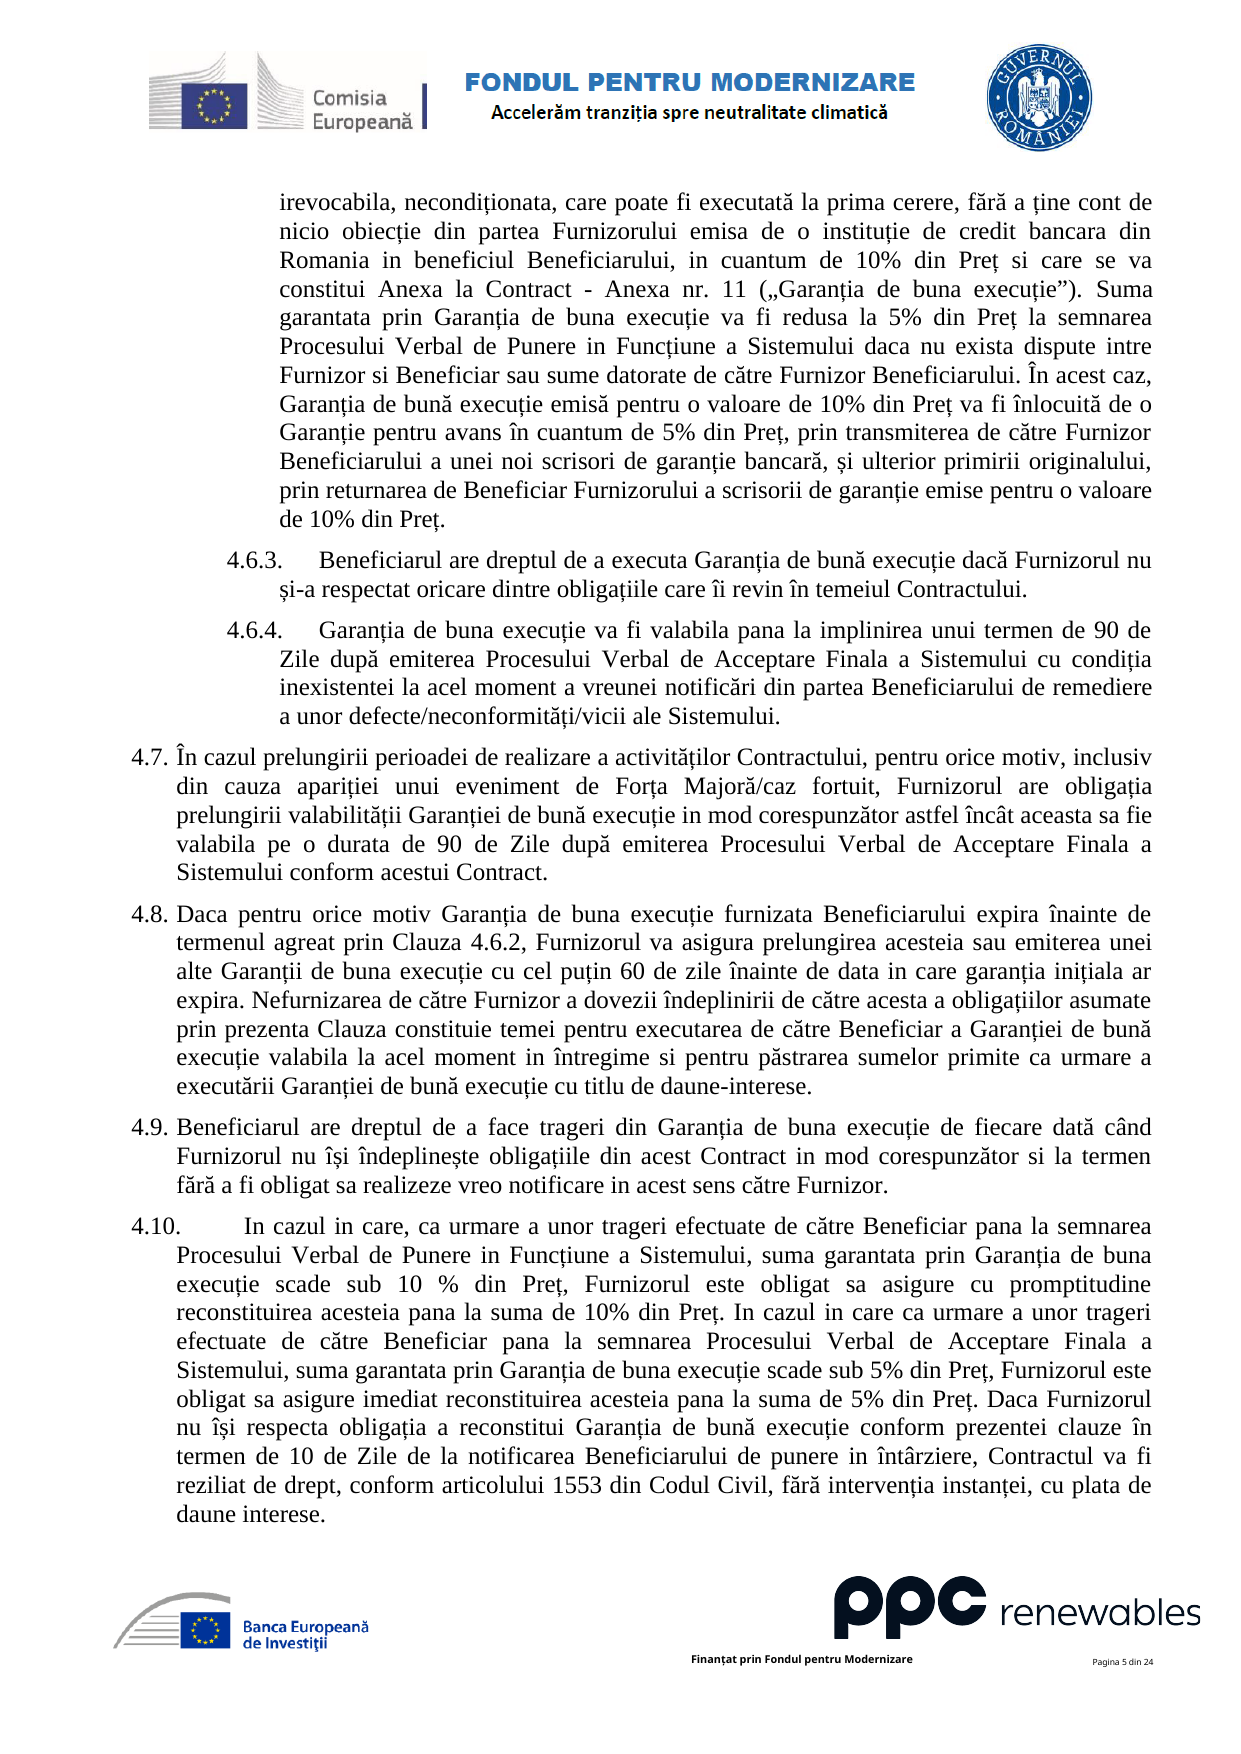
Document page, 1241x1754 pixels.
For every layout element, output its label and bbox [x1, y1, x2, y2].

picture [834, 1576, 1200, 1639]
picture [136, 27, 1108, 159]
